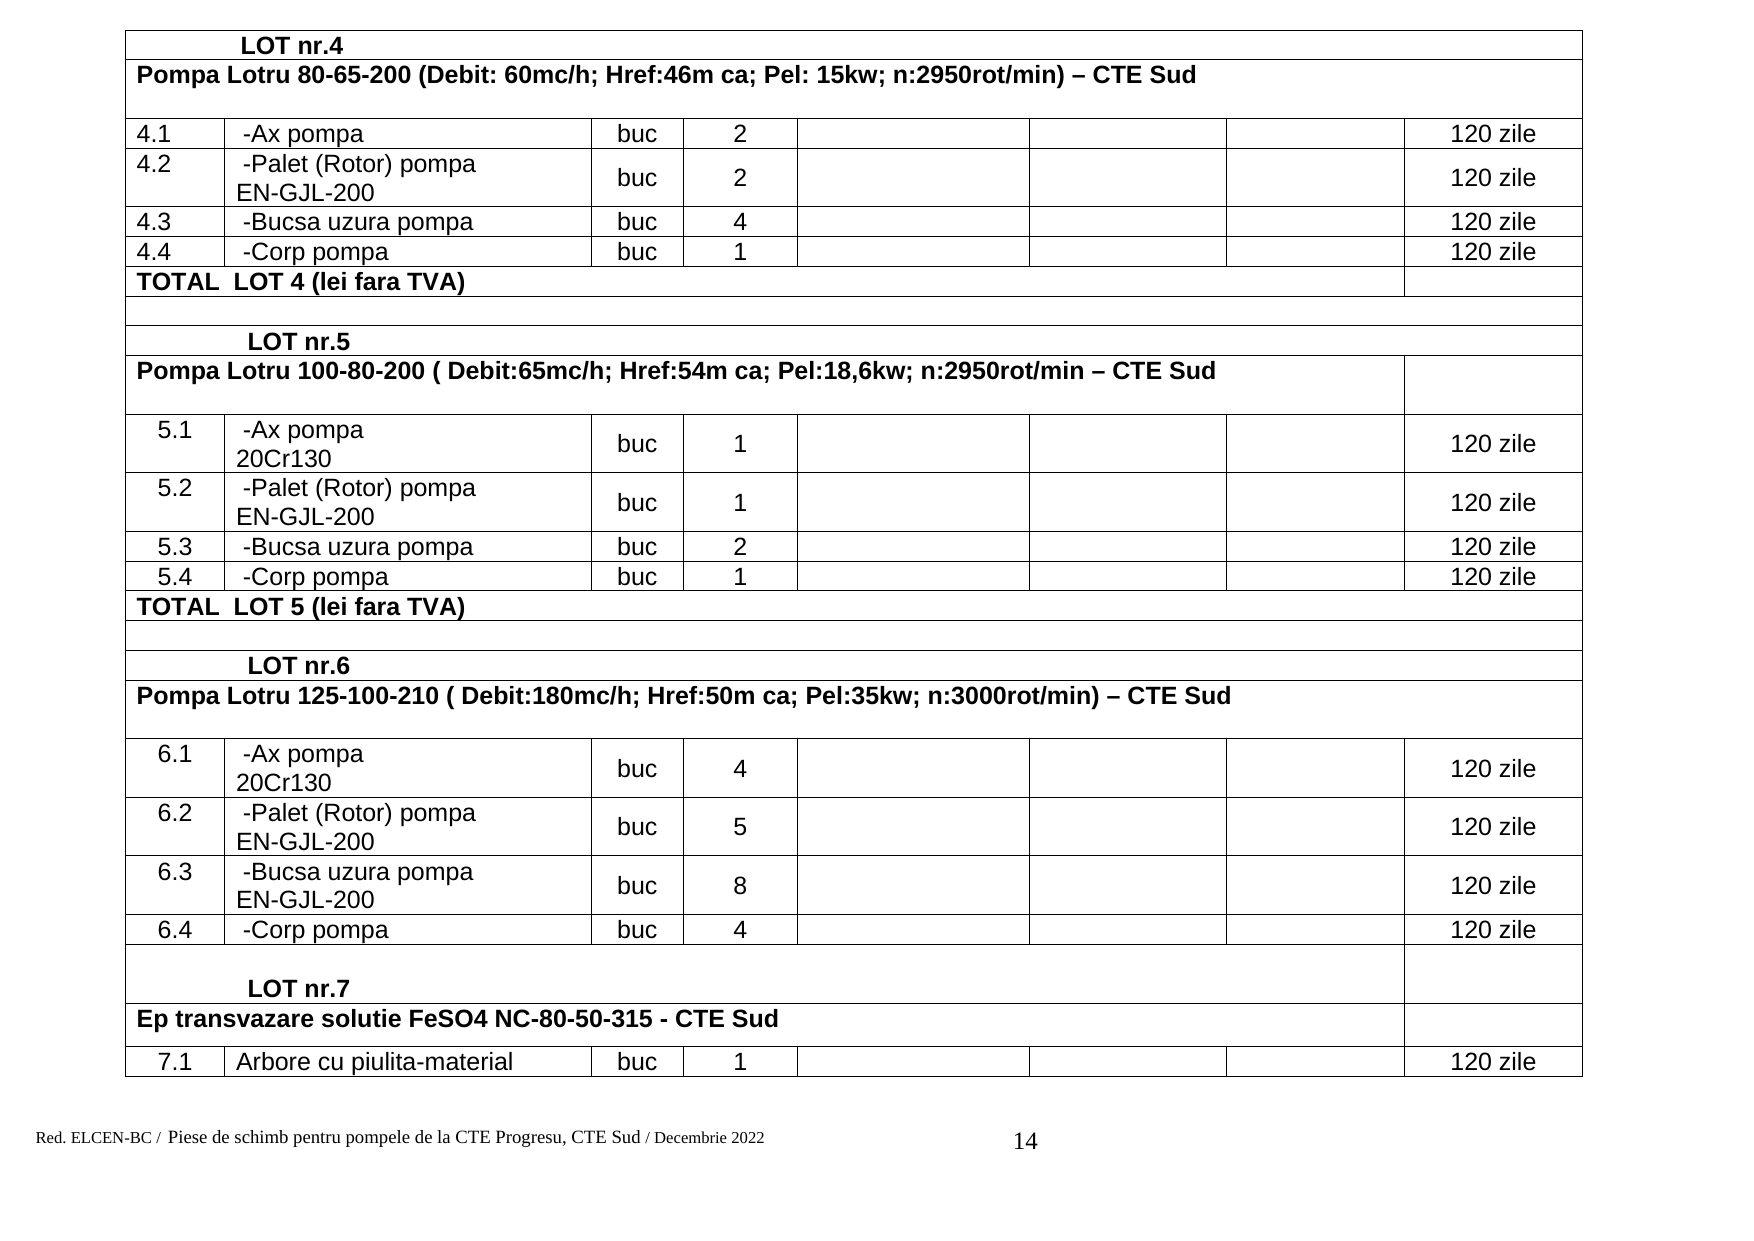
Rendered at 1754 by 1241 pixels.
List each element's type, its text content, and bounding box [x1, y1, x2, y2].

table_cell [1227, 915, 1404, 944]
table_cell [798, 207, 1029, 236]
table_cell -Corp pompa [225, 237, 591, 266]
table_cell 7.1 [126, 1047, 224, 1076]
table_cell [798, 739, 1029, 797]
table_cell Pompa Lotru 100-80-200 ( Debit:65mc/h; Href:54m ca; Pel:18,6kw; n:2950rot/min – CTE Sud [126, 356, 1404, 414]
table_cell [798, 856, 1029, 914]
table_cell [1227, 856, 1404, 914]
table_cell [1405, 1004, 1582, 1046]
table_cell [1030, 119, 1226, 148]
table_cell Pompa Lotru 125-100-210 ( Debit:180mc/h; Href:50m ca; Pel:35kw; n:3000rot/min) – CTE Sud [126, 681, 1582, 738]
table_cell 120 zile [1405, 207, 1582, 236]
table_cell 4.4 [126, 237, 224, 266]
table_cell [1227, 119, 1404, 148]
table_cell [126, 297, 1582, 325]
table_cell [126, 621, 1582, 650]
table_cell Pompa Lotru 80-65-200 (Debit: 60mc/h; Href:46m ca; Pel: 15kw; n:2950rot/min) – CTE Sud [126, 60, 1582, 118]
table_cell buc [592, 473, 683, 531]
table_cell [1405, 356, 1582, 414]
table_cell [1030, 532, 1226, 561]
table_cell 6.3 [126, 856, 224, 914]
table_cell 120 zile [1405, 856, 1582, 914]
table_cell 120 zile [1405, 473, 1582, 531]
table_cell buc [592, 237, 683, 266]
table_cell [1227, 473, 1404, 531]
table_cell -Ax pompa 20Cr130 [225, 415, 591, 472]
table_cell -Bucsa uzura pompa [225, 207, 591, 236]
table_cell 2 [684, 149, 797, 206]
table_cell -Ax pompa [225, 119, 591, 148]
table_cell 6.1 [126, 739, 224, 797]
table_cell -Bucsa uzura pompa [225, 532, 591, 561]
table_cell LOT nr.4 [126, 31, 1582, 59]
table_cell 120 zile [1405, 532, 1582, 561]
table_cell 1 [684, 473, 797, 531]
table_cell [798, 915, 1029, 944]
table_cell buc [592, 532, 683, 561]
table_cell buc [592, 562, 683, 590]
table_cell 4.2 [126, 149, 224, 206]
table_cell 120 zile [1405, 562, 1582, 590]
table_cell buc [592, 739, 683, 797]
table_cell buc [592, 149, 683, 206]
table_cell buc [592, 915, 683, 944]
table_cell -Corp pompa [225, 562, 591, 590]
table_cell LOT nr.7 [126, 945, 1404, 1003]
table_cell [798, 237, 1029, 266]
table_cell buc [592, 798, 683, 855]
table_cell [1030, 856, 1226, 914]
table_cell [1227, 562, 1404, 590]
table_cell 1 [684, 415, 797, 472]
table_cell [798, 415, 1029, 472]
table_cell 120 zile [1405, 739, 1582, 797]
table_cell [798, 119, 1029, 148]
table_cell [1030, 473, 1226, 531]
table_cell [1405, 945, 1582, 1003]
table_cell 120 zile [1405, 415, 1582, 472]
table_cell [798, 473, 1029, 531]
table_cell 120 zile [1405, 237, 1582, 266]
table_cell TOTAL LOT 5 (lei fara TVA) [126, 591, 1582, 620]
table_cell [1227, 415, 1404, 472]
table_cell 8 [684, 856, 797, 914]
table_cell [1227, 739, 1404, 797]
table_cell 1 [684, 237, 797, 266]
table_cell 4.1 [126, 119, 224, 148]
table_cell 6.4 [126, 915, 224, 944]
table_cell -Palet (Rotor) pompa EN-GJL-200 [225, 473, 591, 531]
table_cell -Bucsa uzura pompa EN-GJL-200 [225, 856, 591, 914]
table_cell 5.3 [126, 532, 224, 561]
table_cell 5 [684, 798, 797, 855]
table_cell [1030, 415, 1226, 472]
table_cell 120 zile [1405, 1047, 1582, 1076]
table_cell 120 zile [1405, 119, 1582, 148]
table_cell 1 [684, 1047, 797, 1076]
table_cell buc [592, 119, 683, 148]
table_cell [1030, 207, 1226, 236]
table_cell 2 [684, 119, 797, 148]
table_cell [798, 562, 1029, 590]
table_cell 120 zile [1405, 798, 1582, 855]
table_cell 2 [684, 532, 797, 561]
table_cell [1030, 1047, 1226, 1076]
table_cell [1227, 207, 1404, 236]
table_cell 1 [684, 562, 797, 590]
table_cell [1030, 237, 1226, 266]
table_cell buc [592, 856, 683, 914]
table_cell TOTAL LOT 4 (lei fara TVA) [126, 267, 1404, 296]
table_cell 120 zile [1405, 915, 1582, 944]
table_cell LOT nr.6 [126, 651, 1582, 680]
table_cell Ep transvazare solutie FeSO4 NC-80-50-315 - CTE Sud [126, 1004, 1404, 1046]
table_cell [798, 532, 1029, 561]
table_cell buc [592, 1047, 683, 1076]
table_cell [1227, 237, 1404, 266]
table_cell [1030, 739, 1226, 797]
table_cell [1405, 267, 1582, 296]
table_cell -Corp pompa [225, 915, 591, 944]
table_cell -Palet (Rotor) pompa EN-GJL-200 [225, 149, 591, 206]
table_cell 4.3 [126, 207, 224, 236]
table_cell [1227, 532, 1404, 561]
table_cell 4 [684, 207, 797, 236]
table_cell [798, 1047, 1029, 1076]
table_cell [225, 1047, 591, 1076]
table_cell 4 [684, 739, 797, 797]
table_cell [1227, 1047, 1404, 1076]
table_cell 5.4 [126, 562, 224, 590]
table_cell 6.2 [126, 798, 224, 855]
table_cell [1227, 798, 1404, 855]
table_cell [1030, 798, 1226, 855]
table_cell -Palet (Rotor) pompa EN-GJL-200 [225, 798, 591, 855]
table_cell 120 zile [1405, 149, 1582, 206]
table_cell 5.1 [126, 415, 224, 472]
table_cell buc [592, 207, 683, 236]
table_cell [1030, 149, 1226, 206]
table_cell [1227, 149, 1404, 206]
table_cell 4 [684, 915, 797, 944]
table_cell [798, 798, 1029, 855]
table_cell 5.2 [126, 473, 224, 531]
table_cell -Ax pompa 20Cr130 [225, 739, 591, 797]
table_cell [798, 149, 1029, 206]
table_cell LOT nr.5 [126, 326, 1582, 355]
table_cell [1030, 562, 1226, 590]
table_cell [1030, 915, 1226, 944]
table_cell buc [592, 415, 683, 472]
